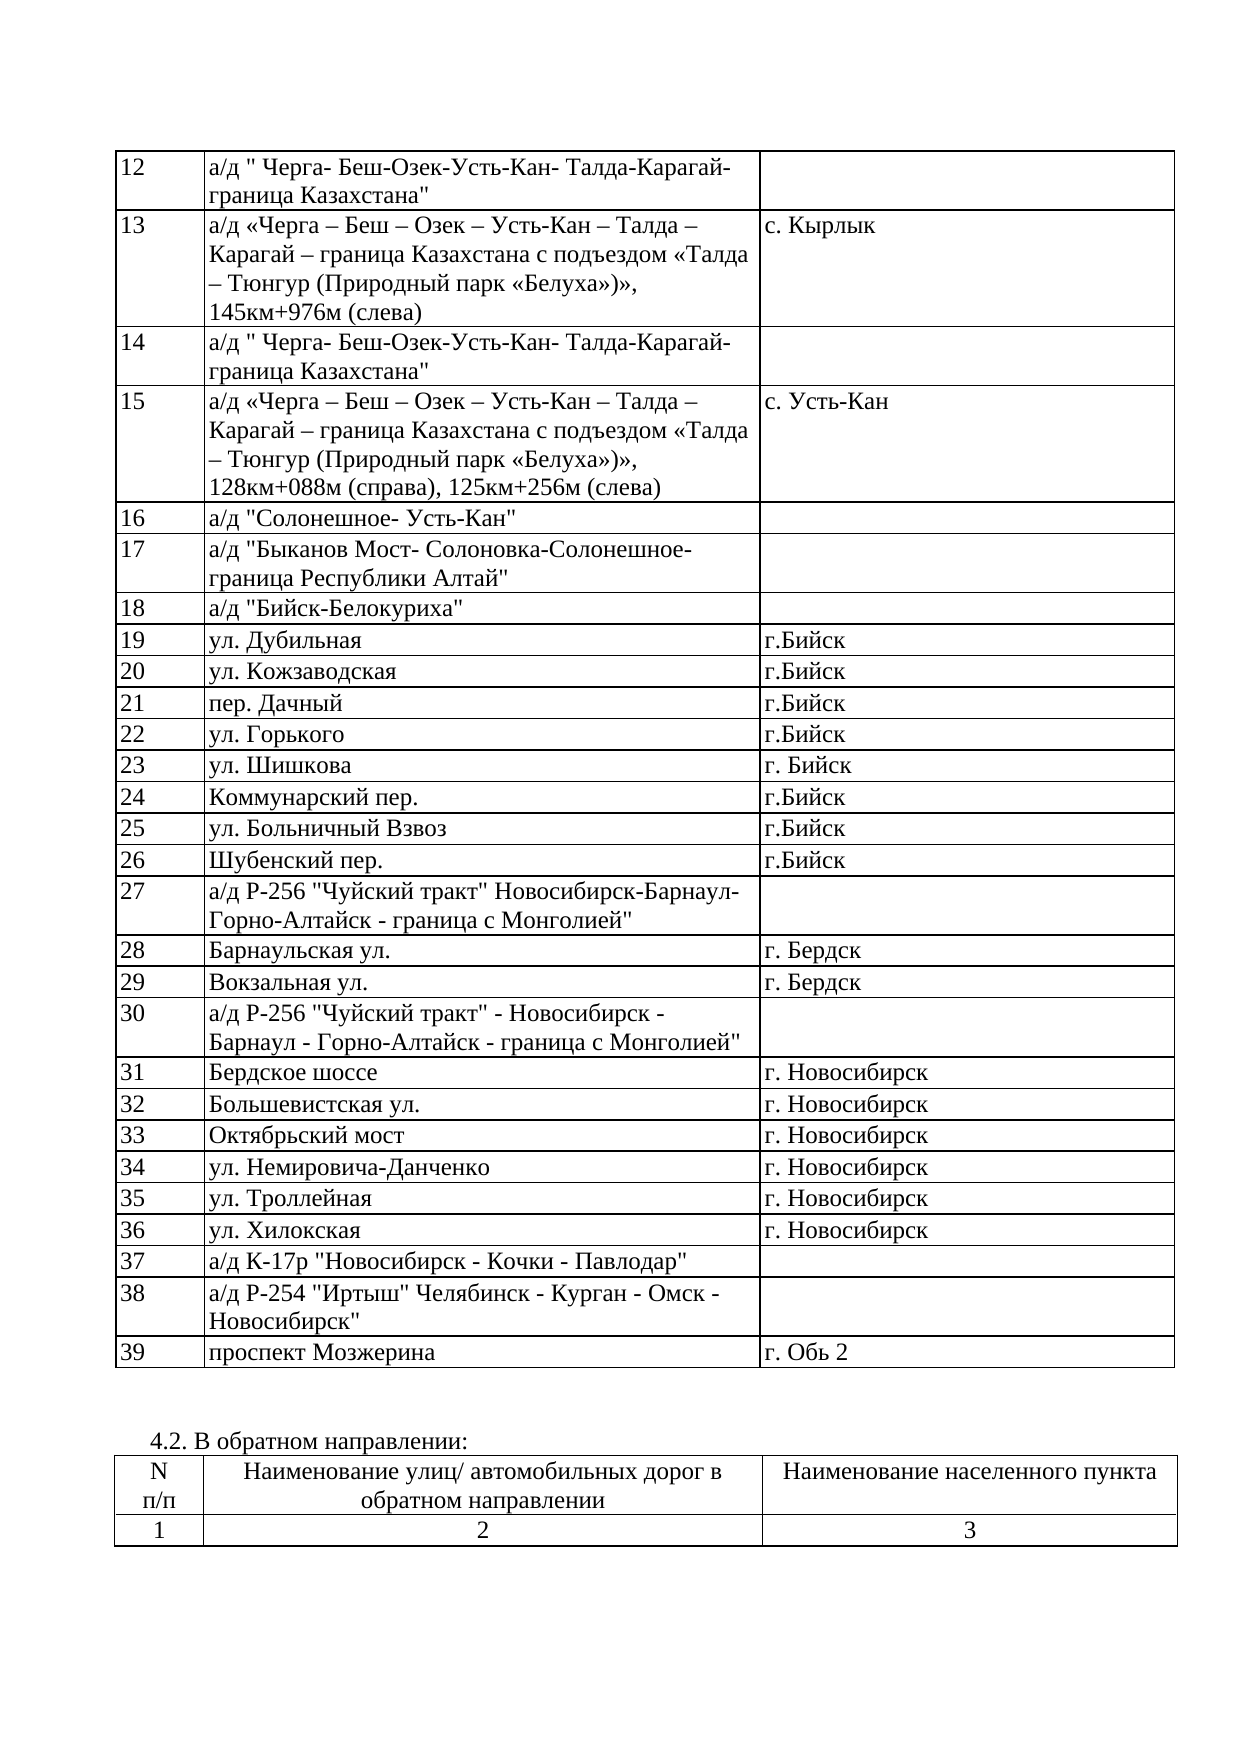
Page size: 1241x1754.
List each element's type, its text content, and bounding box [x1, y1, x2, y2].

table_cell [761, 1246, 1174, 1276]
table_cell Большевистская ул. [205, 1089, 759, 1119]
table_header Наименование улиц/ автомобильных дорог в обратном направлении [204, 1456, 762, 1513]
table_cell 22 [117, 719, 204, 749]
table_cell г. Бердск [761, 936, 1174, 965]
table_cell ул. Дубильная [205, 625, 759, 655]
table_cell [761, 998, 1174, 1056]
table_cell г. Новосибирск [761, 1183, 1174, 1213]
table_cell г. Новосибирск [761, 1058, 1174, 1087]
table_cell а/д Р-256 "Чуйский тракт" Новосибирск-Барнаул-Горно-Алтайск - граница с Монголией" [205, 877, 759, 934]
table_cell 14 [117, 327, 204, 385]
table_cell а/д Р-256 "Чуйский тракт" - Новосибирск - Барнаул - Горно-Алтайск - граница с Монголией" [205, 998, 759, 1056]
table_cell г.Бийск [761, 625, 1174, 655]
table_cell г. Новосибирск [761, 1152, 1174, 1182]
table_cell а/д «Черга – Беш – Озек – Усть-Кан – Талда – Карагай – граница Казахстана с подъездом «Талда – Тюнгур (Природный парк «Белуха»)», 128км+088м (справа), 125км+256м (слева) [205, 386, 759, 501]
table_cell 33 [117, 1121, 204, 1150]
table_cell 20 [117, 656, 204, 686]
table_cell [761, 327, 1174, 385]
table_cell г.Бийск [761, 688, 1174, 718]
table_cell 16 [117, 503, 204, 533]
table_cell 37 [117, 1246, 204, 1276]
table_cell 38 [117, 1278, 204, 1335]
table_cell с. Усть-Кан [761, 386, 1174, 501]
table_cell а/д " Черга- Беш-Озек-Усть-Кан- Талда-Карагай-граница Казахстана" [205, 327, 759, 385]
table_cell г.Бийск [761, 845, 1174, 875]
table_cell 21 [117, 688, 204, 718]
table_cell ул. Шишкова [205, 751, 759, 781]
table_cell 34 [117, 1152, 204, 1182]
table_cell 32 [117, 1089, 204, 1119]
table_cell Шубенский пер. [205, 845, 759, 875]
table_cell Октябрьский мост [205, 1121, 759, 1150]
table_cell [761, 593, 1174, 623]
table_cell 15 [117, 386, 204, 501]
table_cell Бердское шоссе [205, 1058, 759, 1087]
table_cell 18 [117, 593, 204, 623]
table_cell 36 [117, 1215, 204, 1245]
table_cell ул. Кожзаводская [205, 656, 759, 686]
table_cell ул. Горького [205, 719, 759, 749]
table_cell г. Бердск [761, 967, 1174, 997]
table_cell 35 [117, 1183, 204, 1213]
table_cell с. Кырлык [761, 211, 1174, 326]
text 4.2. В обратном направлении: [150, 1426, 1090, 1454]
table_cell 26 [117, 845, 204, 875]
table_cell г. Новосибирск [761, 1215, 1174, 1245]
table_cell 3 [763, 1514, 1177, 1545]
table_cell г.Бийск [761, 656, 1174, 686]
table_cell [761, 877, 1174, 934]
table_cell ул. Троллейная [205, 1183, 759, 1213]
table_cell 12 [117, 152, 204, 209]
table_cell а/д " Черга- Беш-Озек-Усть-Кан- Талда-Карагай-граница Казахстана" [205, 152, 759, 209]
table_cell [761, 152, 1174, 209]
table_header Наименование населенного пункта [763, 1456, 1177, 1513]
table_cell 30 [117, 998, 204, 1056]
table_cell [761, 503, 1174, 533]
table_cell г. Обь 2 [761, 1337, 1174, 1367]
table_cell 27 [117, 877, 204, 934]
table_cell 28 [117, 936, 204, 965]
table_cell а/д Р-254 "Иртыш" Челябинск - Курган - Омск - Новосибирск" [205, 1278, 759, 1335]
table_cell 24 [117, 782, 204, 812]
table_cell Барнаульская ул. [205, 936, 759, 965]
table_cell а/д К-17р "Новосибирск - Кочки - Павлодар" [205, 1246, 759, 1276]
table_cell 13 [117, 211, 204, 326]
table_cell а/д "Быканов Мост- Солоновка-Солонешное- граница Республики Алтай" [205, 534, 759, 592]
table_cell г. Новосибирск [761, 1121, 1174, 1150]
table_cell 29 [117, 967, 204, 997]
table_cell [761, 534, 1174, 592]
table_cell [761, 1278, 1174, 1335]
table_cell Вокзальная ул. [205, 967, 759, 997]
table_cell г.Бийск [761, 719, 1174, 749]
table_cell г.Бийск [761, 814, 1174, 843]
table_cell 1 [115, 1515, 203, 1545]
table_cell г. Бийск [761, 751, 1174, 781]
table_cell г. Новосибирск [761, 1089, 1174, 1119]
table_cell 23 [117, 751, 204, 781]
table_cell 31 [117, 1058, 204, 1087]
table_cell ул. Хилокская [205, 1215, 759, 1245]
table_header N п/п [115, 1456, 203, 1513]
table_cell 25 [117, 814, 204, 843]
table_cell 2 [204, 1515, 762, 1545]
table_cell ул. Немировича-Данченко [205, 1152, 759, 1182]
table_cell а/д "Бийск-Белокуриха" [205, 593, 759, 623]
table_cell 19 [117, 625, 204, 655]
table_cell 17 [117, 534, 204, 592]
table_cell ул. Больничный Взвоз [205, 814, 759, 843]
table_cell Коммунарский пер. [205, 782, 759, 812]
table_cell г.Бийск [761, 782, 1174, 812]
table_cell а/д «Черга – Беш – Озек – Усть-Кан – Талда – Карагай – граница Казахстана с подъездом «Талда – Тюнгур (Природный парк «Белуха»)», 145км+976м (слева) [205, 211, 759, 326]
table_cell пер. Дачный [205, 688, 759, 718]
table_cell а/д "Солонешное- Усть-Кан" [205, 503, 759, 533]
table_cell 39 [117, 1337, 204, 1367]
table_cell проспект Мозжерина [205, 1337, 759, 1367]
